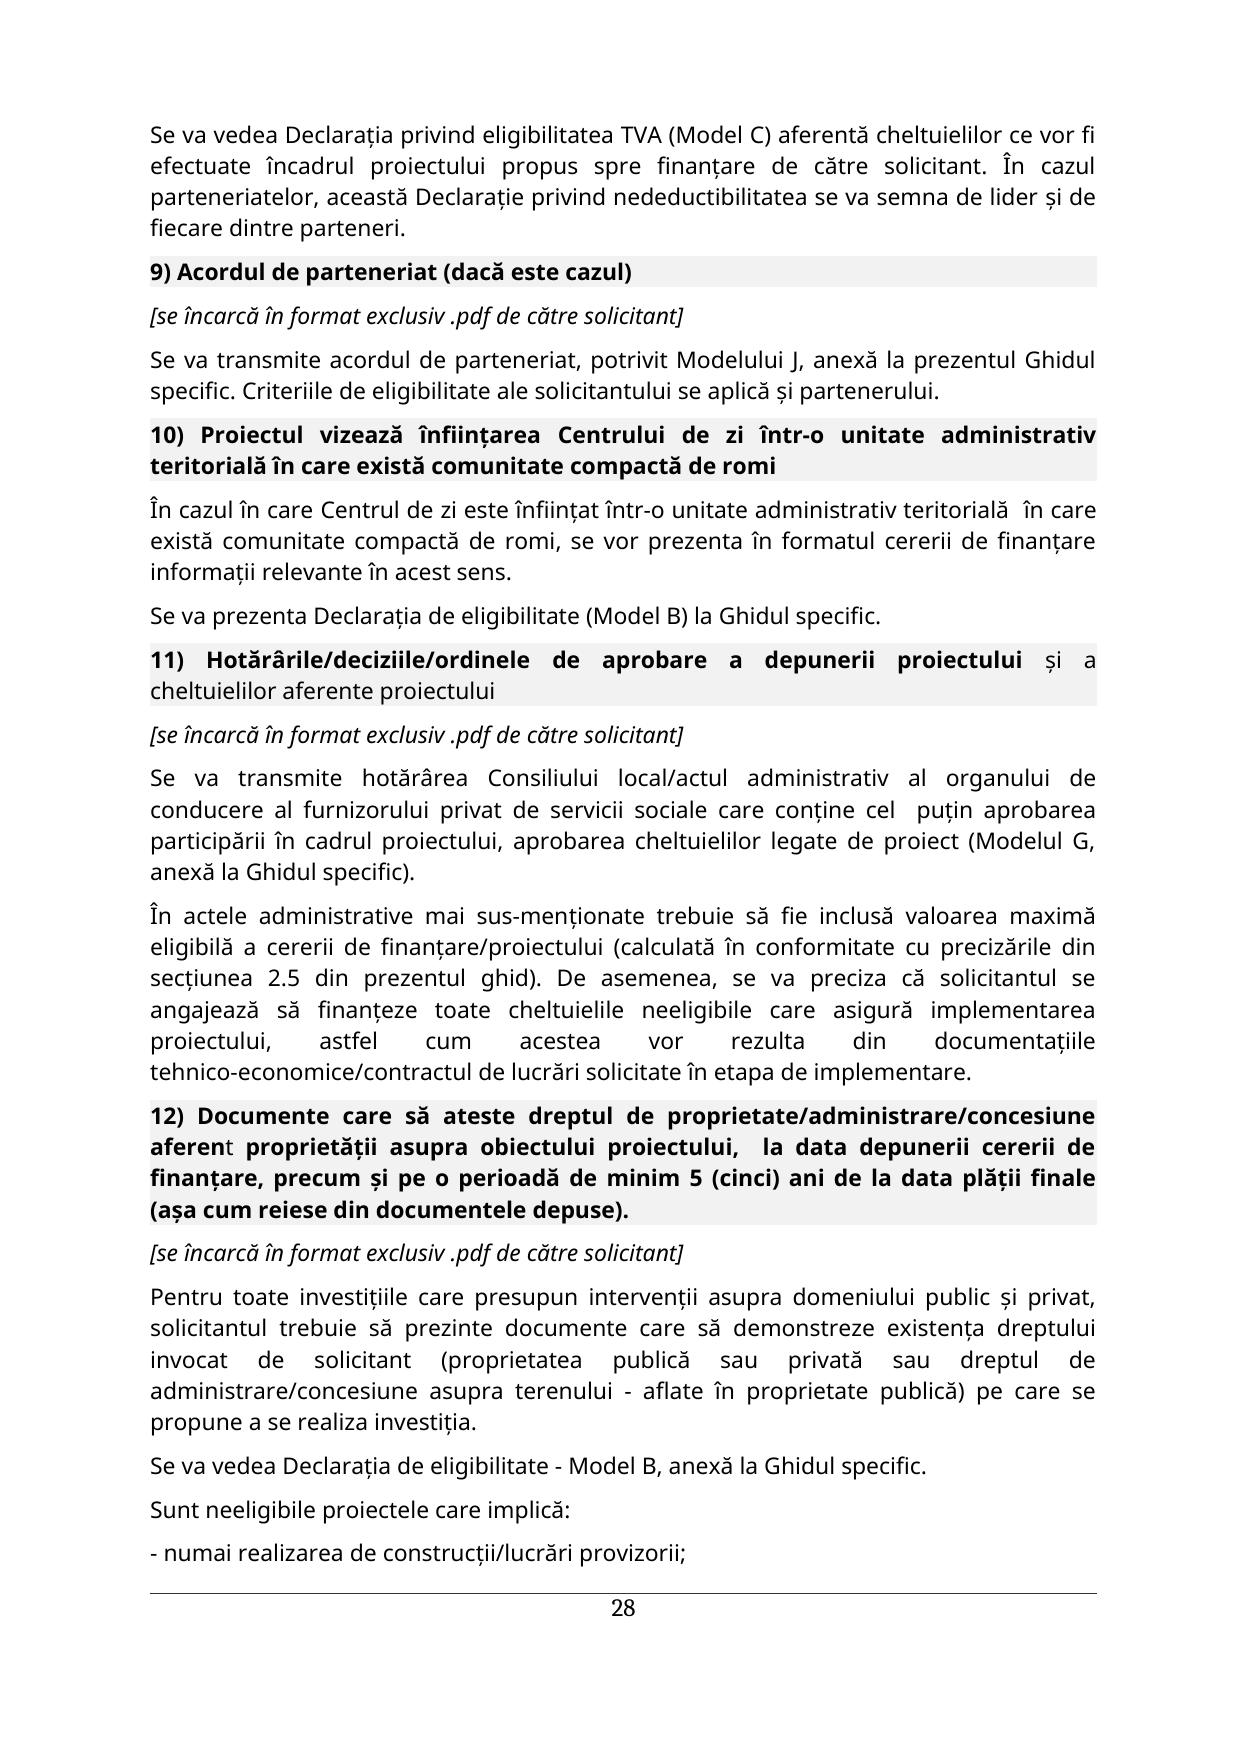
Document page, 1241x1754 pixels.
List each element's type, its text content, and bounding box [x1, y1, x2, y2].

text [se încarcă în format exclusiv .pdf de către solicitant] [150, 300, 1097, 331]
text 9) Acordul de parteneriat (dacă este cazul) [150, 256, 1097, 287]
text În cazul în care Centrul de zi este înființat într-o unitate administrativ teritorială în care există comunitate compactă de romi, se vor prezenta în formatul cererii de finanțare informații relevante în acest sens. [150, 493, 1097, 587]
text În actele administrative mai sus-menţionate trebuie să fie inclusă valoarea maximă eligibilă a cererii de finanțare/proiectului (calculată în conformitate cu precizările din secțiunea 2.5 din prezentul ghid). De asemenea, se va preciza că solicitantul se angajează să finanțeze toate cheltuielile neeligibile care asigură implementarea proiectului, astfel cum acestea vor rezulta din documentațiile tehnico-economice/contractul de lucrări solicitate în etapa de implementare. [150, 900, 1097, 1087]
text Se va vedea Declarația privind eligibilitatea TVA (Model C) aferentă cheltuielilor ce vor fi efectuate încadrul proiectului propus spre finanțare de către solicitant. În cazul parteneriatelor, această Declaraţie privind nedeductibilitatea se va semna de lider şi de fiecare dintre parteneri. [150, 118, 1097, 243]
text Se va vedea Declarația de eligibilitate - Model B, anexă la Ghidul specific. [150, 1450, 1097, 1481]
text Se va transmite hotărârea Consiliului local/actul administrativ al organului de conducere al furnizorului privat de servicii sociale care conține cel puțin aprobarea participării în cadrul proiectului, aprobarea cheltuielilor legate de proiect (Modelul G, anexă la Ghidul specific). [150, 762, 1097, 887]
text - numai realizarea de construcţii/lucrări provizorii; [150, 1537, 1097, 1568]
text [se încarcă în format exclusiv .pdf de către solicitant] [150, 1237, 1097, 1268]
text 10) Proiectul vizează înființarea Centrului de zi într-o unitate administrativ teritorială în care există comunitate compactă de romi [150, 418, 1097, 481]
text Se va prezenta Declarația de eligibilitate (Model B) la Ghidul specific. [150, 600, 1097, 631]
text Sunt neeligibile proiectele care implică: [150, 1493, 1097, 1525]
text 12) Documente care să ateste dreptul de proprietate/administrare/concesiune aferent proprietății asupra obiectului proiectului, la data depunerii cererii de finanţare, precum şi pe o perioadă de minim 5 (cinci) ani de la data plății finale (aşa cum reiese din documentele depuse). [150, 1100, 1097, 1225]
text Pentru toate investițiile care presupun intervenții asupra domeniului public și privat, solicitantul trebuie să prezinte documente care să demonstreze existența dreptului invocat de solicitant (proprietatea publică sau privată sau dreptul de administrare/concesiune asupra terenului - aflate în proprietate publică) pe care se propune a se realiza investiția. [150, 1281, 1097, 1437]
text Se va transmite acordul de parteneriat, potrivit Modelului J, anexă la prezentul Ghidul specific. Criteriile de eligibilitate ale solicitantului se aplică şi partenerului. [150, 343, 1097, 406]
text 11) Hotărârile/deciziile/ordinele de aprobare a depunerii proiectului și a cheltuielilor aferente proiectului [150, 643, 1097, 706]
text [se încarcă în format exclusiv .pdf de către solicitant] [150, 718, 1097, 750]
